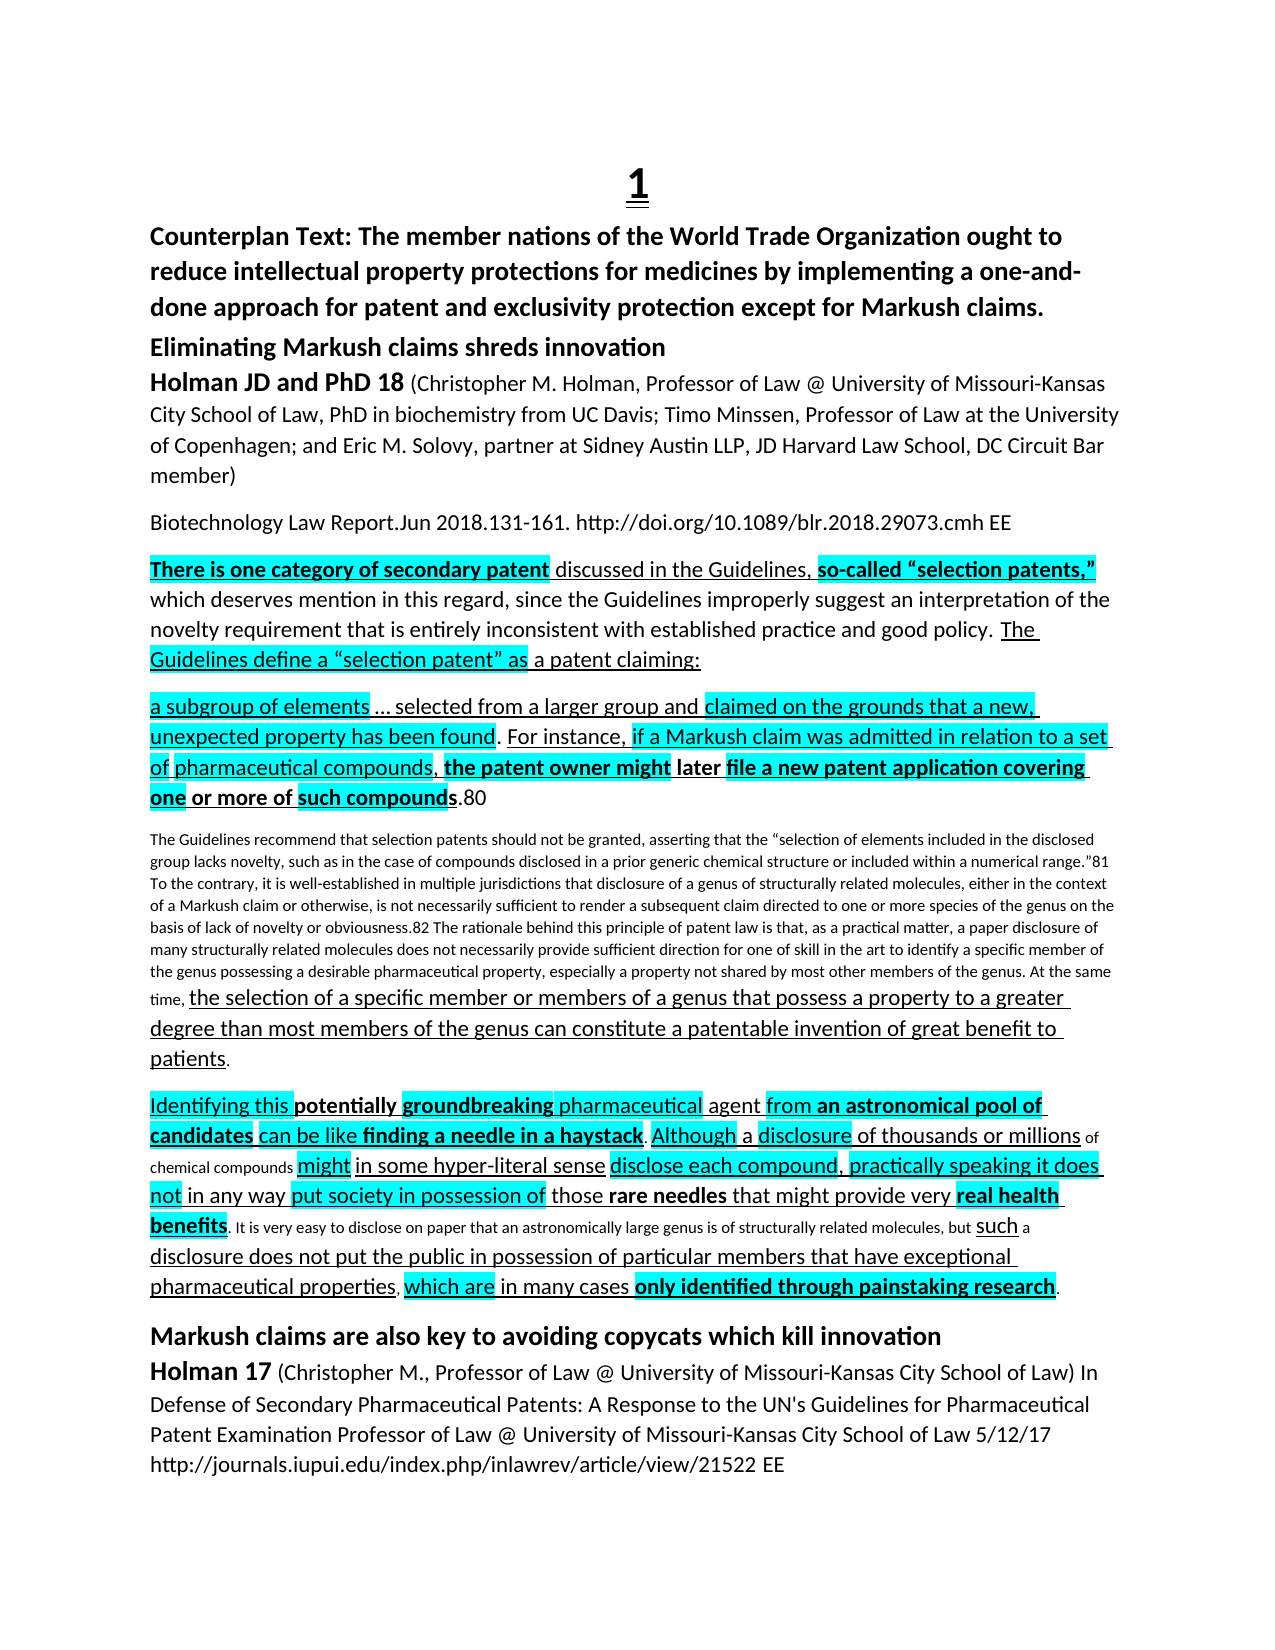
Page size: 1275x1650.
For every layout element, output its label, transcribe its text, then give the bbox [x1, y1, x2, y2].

text Holman 17 (Christopher M., Professor of Law @ University of Missouri-Kansas City School of Law) In Defense of Secondary Pharmaceutical Patents: A Response to the UN's Guidelines for Pharmaceutical Patent Examination Professor of Law @ University of Missouri-Kansas City School of Law 5/12/17 http://journals.iupui.edu/index.php/inlawrev/article/view/21522 EE [150, 1354, 1125, 1478]
text There is one category of secondary patent discussed in the Guidelines, so-called “selection patents,” which deserves mention in this regard, since the Guidelines improperly suggest an interpretation of the novelty requirement that is entirely inconsistent with established practice and good policy. The Guidelines define a “selection patent” as a patent claiming: [150, 555, 1125, 673]
text a subgroup of elements … selected from a larger group and claimed on the grounds that a new, unexpected property has been found. For instance, if a Markush claim was admitted in relation to a set of pharmaceutical compounds, the patent owner might later file a new patent application covering one or more of such compounds.80 [150, 692, 1125, 811]
subtitle Eliminating Markush claims shreds innovation [150, 330, 1125, 363]
text The Guidelines recommend that selection patents should not be granted, asserting that the “selection of elements included in the disclosed group lacks novelty, such as in the case of compounds disclosed in a prior generic chemical structure or included within a numerical range.”81 To the contrary, it is well-established in multiple jurisdictions that disclosure of a genus of structurally related molecules, either in the context of a Markush claim or otherwise, is not necessarily sufficient to render a subsequent claim directed to one or more species of the genus on the basis of lack of novelty or obviousness.82 The rationale behind this principle of patent law is that, as a practical matter, a paper disclosure of many structurally related molecules does not necessarily provide sufficient direction for one of skill in the art to identify a specific member of the genus possessing a desirable pharmaceutical property, especially a property not shared by most other members of the genus. At the same time, the selection of a specific member or members of a genus that possess a property to a greater degree than most members of the genus can constitute a patentable invention of great benefit to patients. [150, 830, 1125, 1072]
text Identifying this potentially groundbreaking pharmaceutical agent from an astronomical pool of candidates can be like finding a needle in a haystack. Although a disclosure of thousands or millions of chemical compounds might in some hyper-literal sense disclose each compound, practically speaking it does not in any way put society in possession of those rare needles that might provide very real health benefits. It is very easy to disclose on paper that an astronomically large genus is of structurally related molecules, but such a disclosure does not put the public in possession of particular members that have exceptional pharmaceutical properties, which are in many cases only identified through painstaking research. [150, 1091, 1125, 1300]
text Biotechnology Law Report.Jun 2018.131-161. http://doi.org/10.1089/blr.2018.29073.cmh EE [150, 508, 1125, 536]
subtitle 1 [150, 154, 1125, 210]
text Holman JD and PhD 18 (Christopher M. Holman, Professor of Law @ University of Missouri-Kansas City School of Law, PhD in biochemistry from UC Davis; Timo Minssen, Professor of Law at the University of Copenhagen; and Eric M. Solovy, partner at Sidney Austin LLP, JD Harvard Law School, DC Circuit Bar member) [150, 365, 1125, 489]
subtitle Counterplan Text: The member nations of the World Trade Organization ought to reduce intellectual property protections for medicines by implementing a one-and-done approach for patent and exclusivity protection except for Markush claims. [150, 219, 1125, 323]
subtitle Markush claims are also key to avoiding copycats which kill innovation [150, 1319, 1125, 1352]
